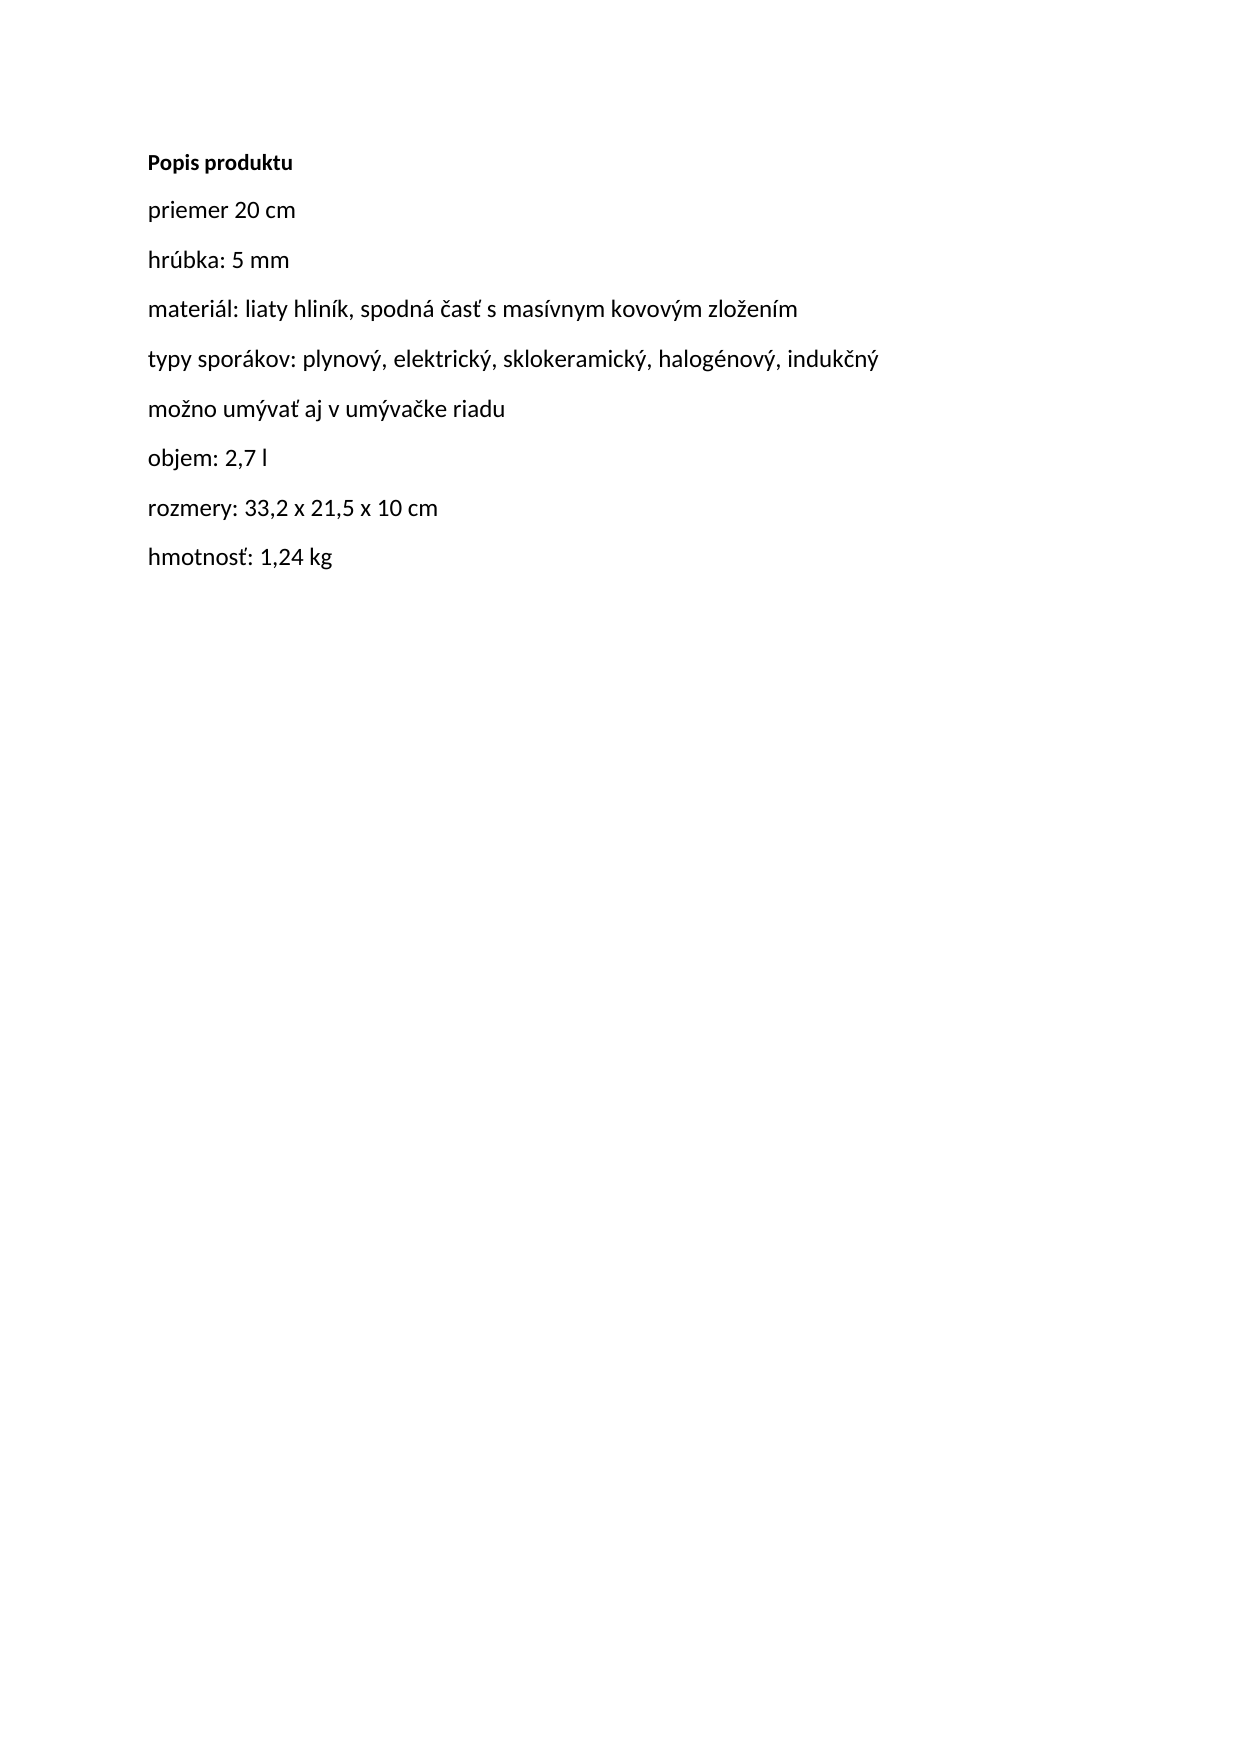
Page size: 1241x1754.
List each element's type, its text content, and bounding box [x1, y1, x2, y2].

text typy sporákov: plynový, elektrický, sklokeramický, halogénový, indukčný [148, 343, 1093, 374]
text možno umývať aj v umývačke riadu [148, 393, 1093, 423]
text objem: 2,7 l [148, 442, 1093, 473]
text rozmery: 33,2 x 21,5 x 10 cm [148, 492, 1093, 522]
text materiál: liaty hliník, spodná časť s masívnym kovovým zložením [148, 294, 1093, 324]
text hrúbka: 5 mm [148, 244, 1093, 274]
text hmotnosť: 1,24 kg [148, 542, 1093, 572]
text Popis produktu [148, 148, 1093, 176]
text priemer 20 cm [148, 194, 1093, 225]
